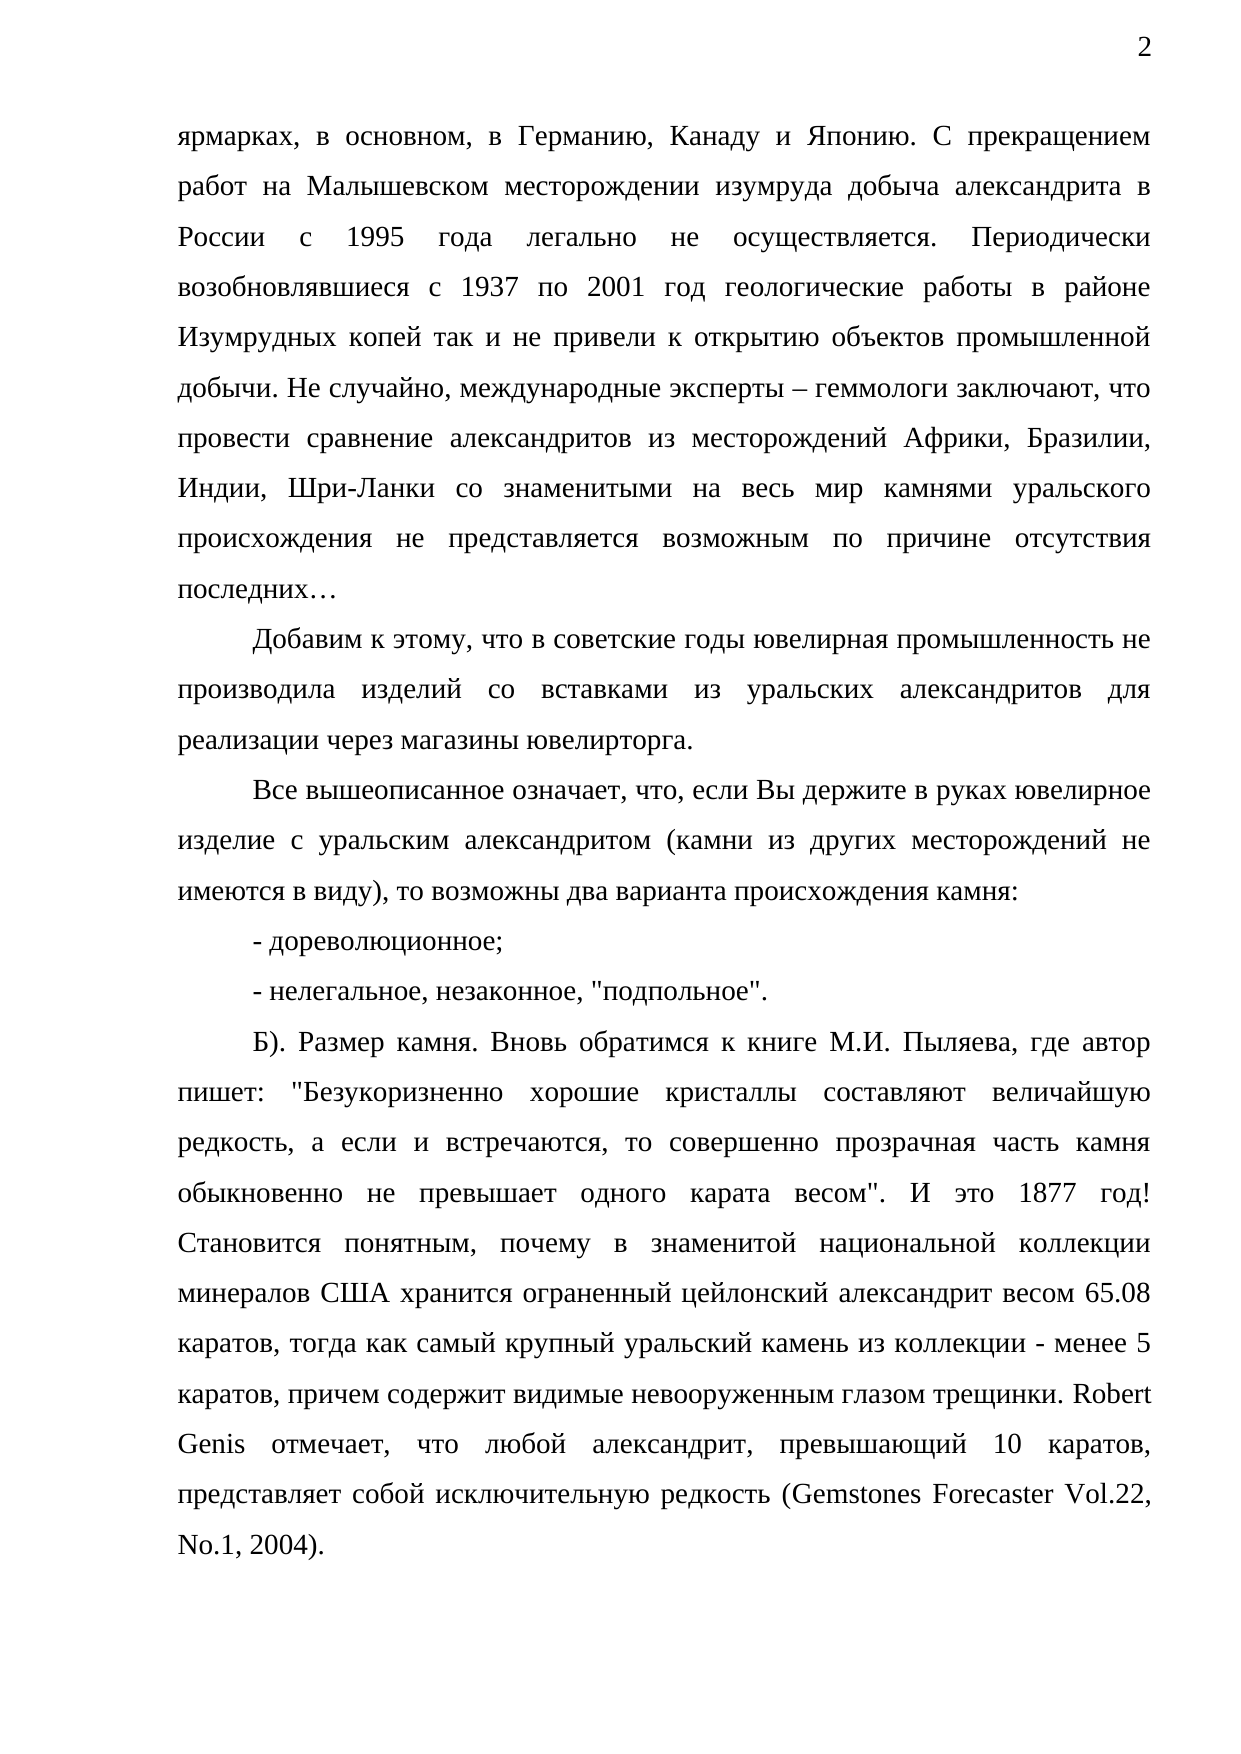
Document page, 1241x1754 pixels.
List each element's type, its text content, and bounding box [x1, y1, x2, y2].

text - дореволюционное; [177, 923, 1152, 957]
text Добавим к этому, что в советские годы ювелирная промышленность не производила изделий со вставками из уральских александритов для реализации через магазины ювелирторга. [177, 621, 1152, 755]
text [177, 118, 1152, 604]
text Все вышеописанное означает, что, если Вы держите в руках ювелирное изделие с уральским александритом (камни из других месторождений не имеются в виду), то возможны два варианта происхождения камня: [177, 772, 1152, 906]
text - нелегальное, незаконное, "подпольное". [177, 973, 1152, 1007]
text Б). Размер камня. Вновь обратимся к книге М.И. Пыляева, где автор пишет: "Безукоризненно хорошие кристаллы составляют величайшую редкость, а если и встречаются, то совершенно прозрачная часть камня обыкновенно не превышает одного карата весом". И это 1877 год! Становится понятным, почему в знаменитой национальной коллекции минералов США хранится ограненный цейлонский александрит весом 65.08 каратов, тогда как самый крупный уральский камень из коллекции - менее 5 каратов, причем содержит видимые невооруженным глазом трещинки. Robert Genis отмечает, что любой александрит, превышающий 10 каратов, представляет собой исключительную редкость (Gemstones Forecaster Vol.22, No.1, 2004). [177, 1024, 1152, 1560]
